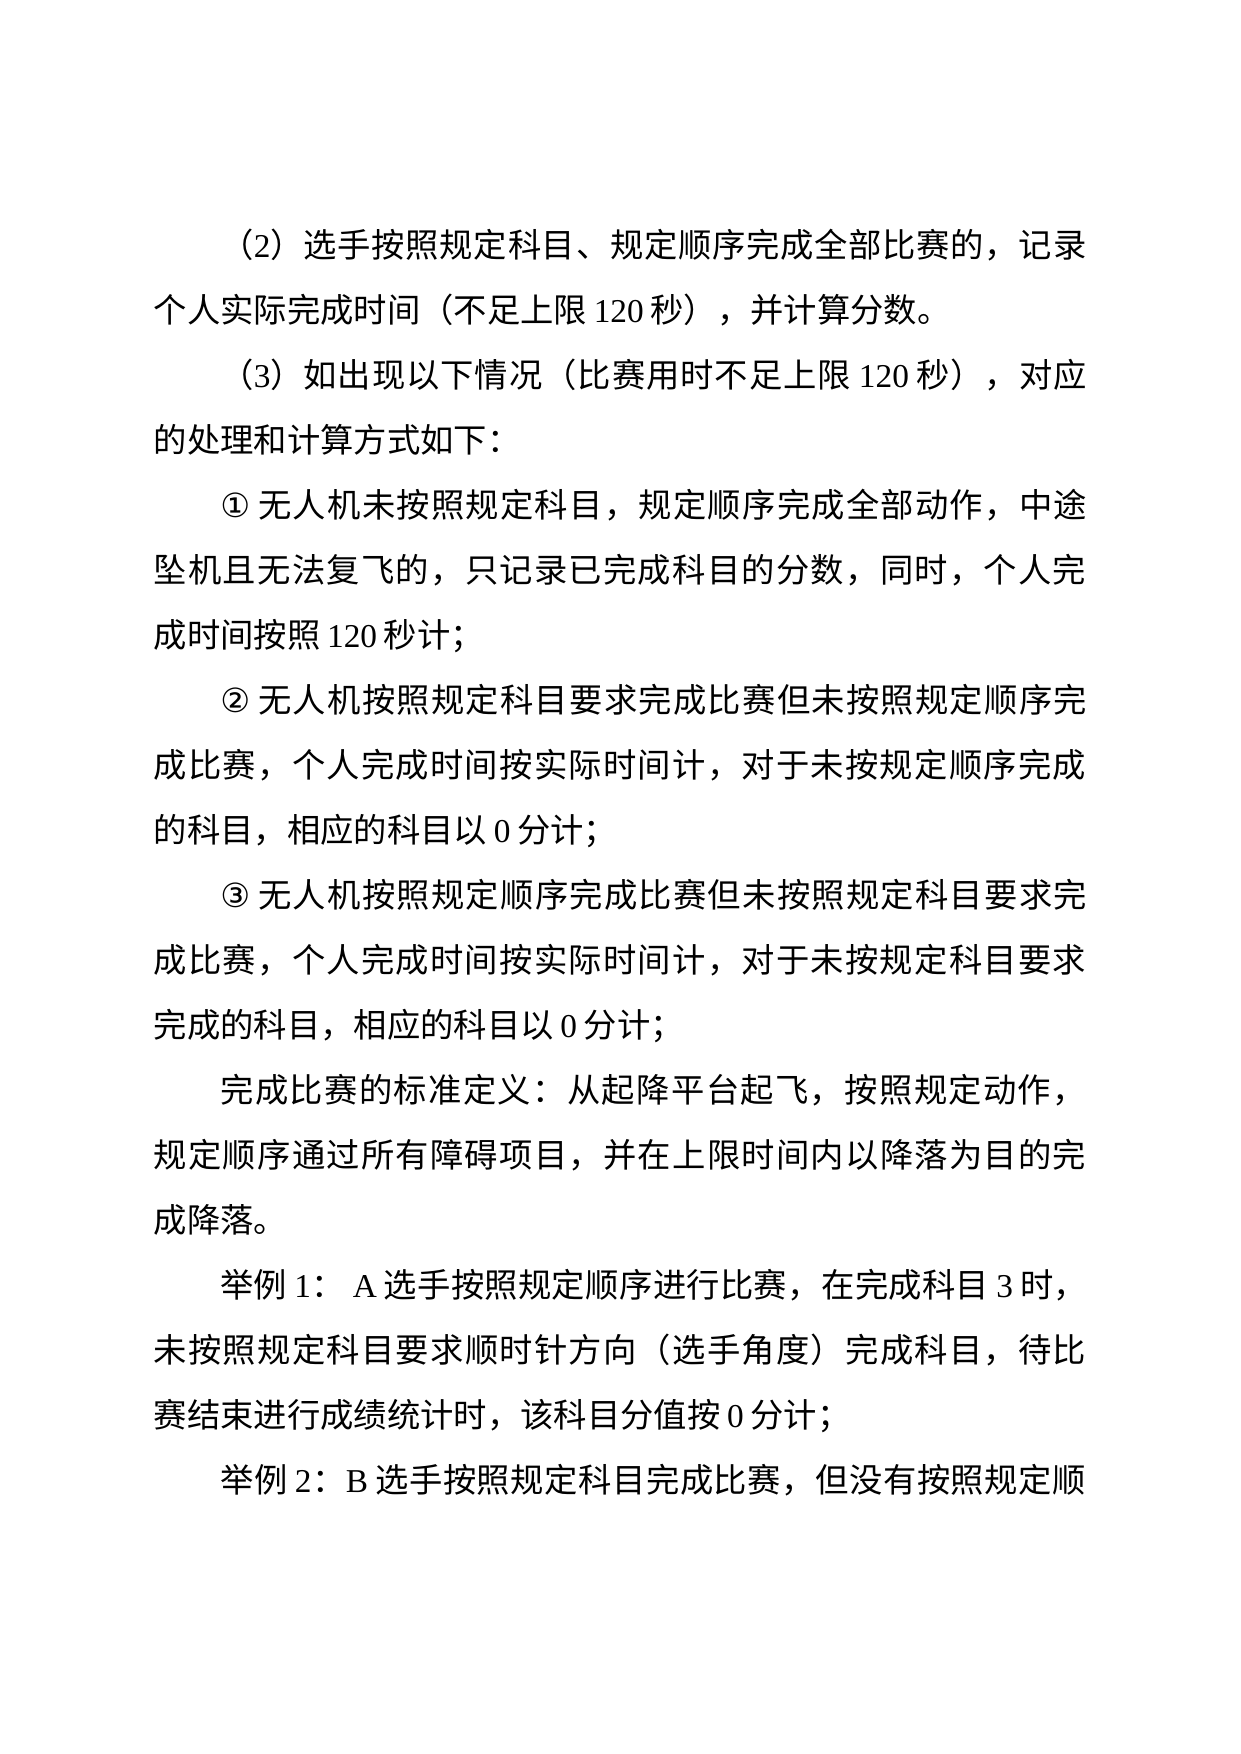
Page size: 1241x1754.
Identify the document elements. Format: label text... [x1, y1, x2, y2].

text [153, 1446, 1087, 1511]
list 如出现以下情况（比赛用时不足上限120秒），对应的处理和计算方式如下： [153, 341, 1087, 471]
text ③无人机按照规定顺序完成比赛但未按照规定科目要求完成比赛，个人完成时间按实际时间计，对于未按规定科目要求完成的科目，相应的科目以0分计； [153, 861, 1087, 1056]
text ①无人机未按照规定科目，规定顺序完成全部动作，中途坠机且无法复飞的，只记录已完成科目的分数，同时，个人完成时间按照120秒计； [153, 471, 1087, 666]
list 选手按照规定科目、规定顺序完成全部比赛的，记录个人实际完成时间（不足上限120秒），并计算分数。 [153, 211, 1087, 341]
text 完成比赛的标准定义：从起降平台起飞，按照规定动作，规定顺序通过所有障碍项目，并在上限时间内以降落为目的完成降落。 [153, 1056, 1087, 1251]
text ②无人机按照规定科目要求完成比赛但未按照规定顺序完成比赛，个人完成时间按实际时间计，对于未按规定顺序完成的科目，相应的科目以0分计； [153, 666, 1087, 861]
text 举例1： A选手按照规定顺序进行比赛，在完成科目3时，未按照规定科目要求顺时针方向（选手角度）完成科目，待比赛结束进行成绩统计时，该科目分值按0分计； [153, 1251, 1087, 1446]
